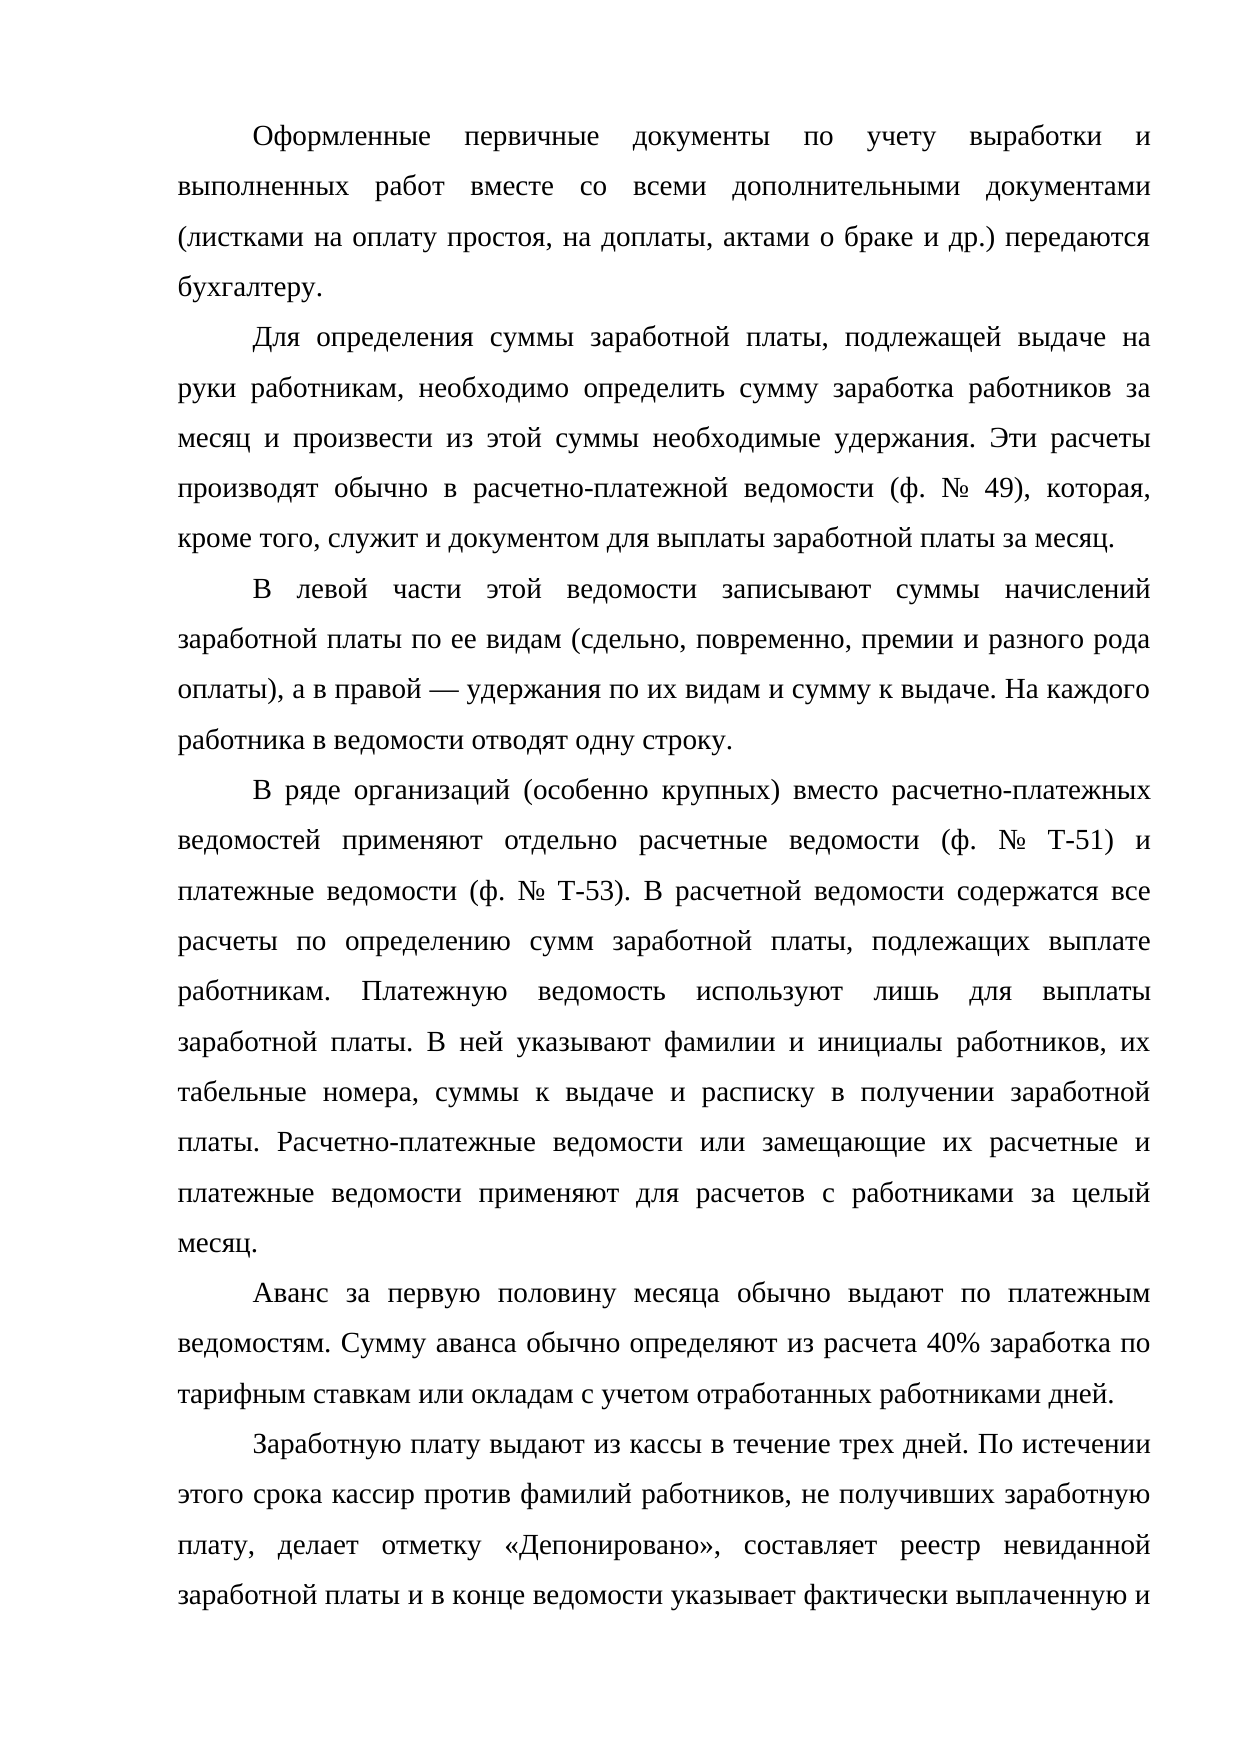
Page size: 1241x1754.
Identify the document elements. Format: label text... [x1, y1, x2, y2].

text Оформленные первичные документы по учету выработки и выполненных работ вместе со всеми дополнительными документами (листками на оплату простоя, на доплаты, актами о браке и др.) передаются бухгалтеру. [177, 118, 1152, 303]
text В левой части этой ведомости записывают суммы начислений заработной платы по ее видам (сдельно, повременно, премии и разного рода оплаты), а в правой — удержания по их видам и сумму к выдаче. На каждого работника в ведомости отводят одну строку. [177, 571, 1152, 755]
text В ряде организаций (особенно крупных) вместо расчетно-платежных ведомостей применяют отдельно расчетные ведомости (ф. № Т-51) и платежные ведомости (ф. № Т-53). В расчетной ведомости содержатся все расчеты по определению сумм заработной платы, подлежащих выплате работникам. Платежную ведомость используют лишь для выплаты заработной платы. В ней указывают фамилии и инициалы работников, их табельные номера, суммы к выдаче и расписку в получении заработной платы. Расчетно-платежные ведомости или замещающие их расчетные и платежные ведомости применяют для расчетов с работниками за целый месяц. [177, 772, 1152, 1258]
text Аванс за первую половину месяца обычно выдают по платежным ведомостям. Сумму аванса обычно определяют из расчета 40% заработка по тарифным ставкам или окладам с учетом отработанных работниками дней. [177, 1275, 1152, 1409]
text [177, 1426, 1152, 1611]
text Для определения суммы заработной платы, подлежащей выдаче на руки работникам, необходимо определить сумму заработка работников за месяц и произвести из этой суммы необходимые удержания. Эти расчеты производят обычно в расчетно-платежной ведомости (ф. № 49), которая, кроме того, служит и документом для выплаты заработной платы за месяц. [177, 319, 1152, 554]
